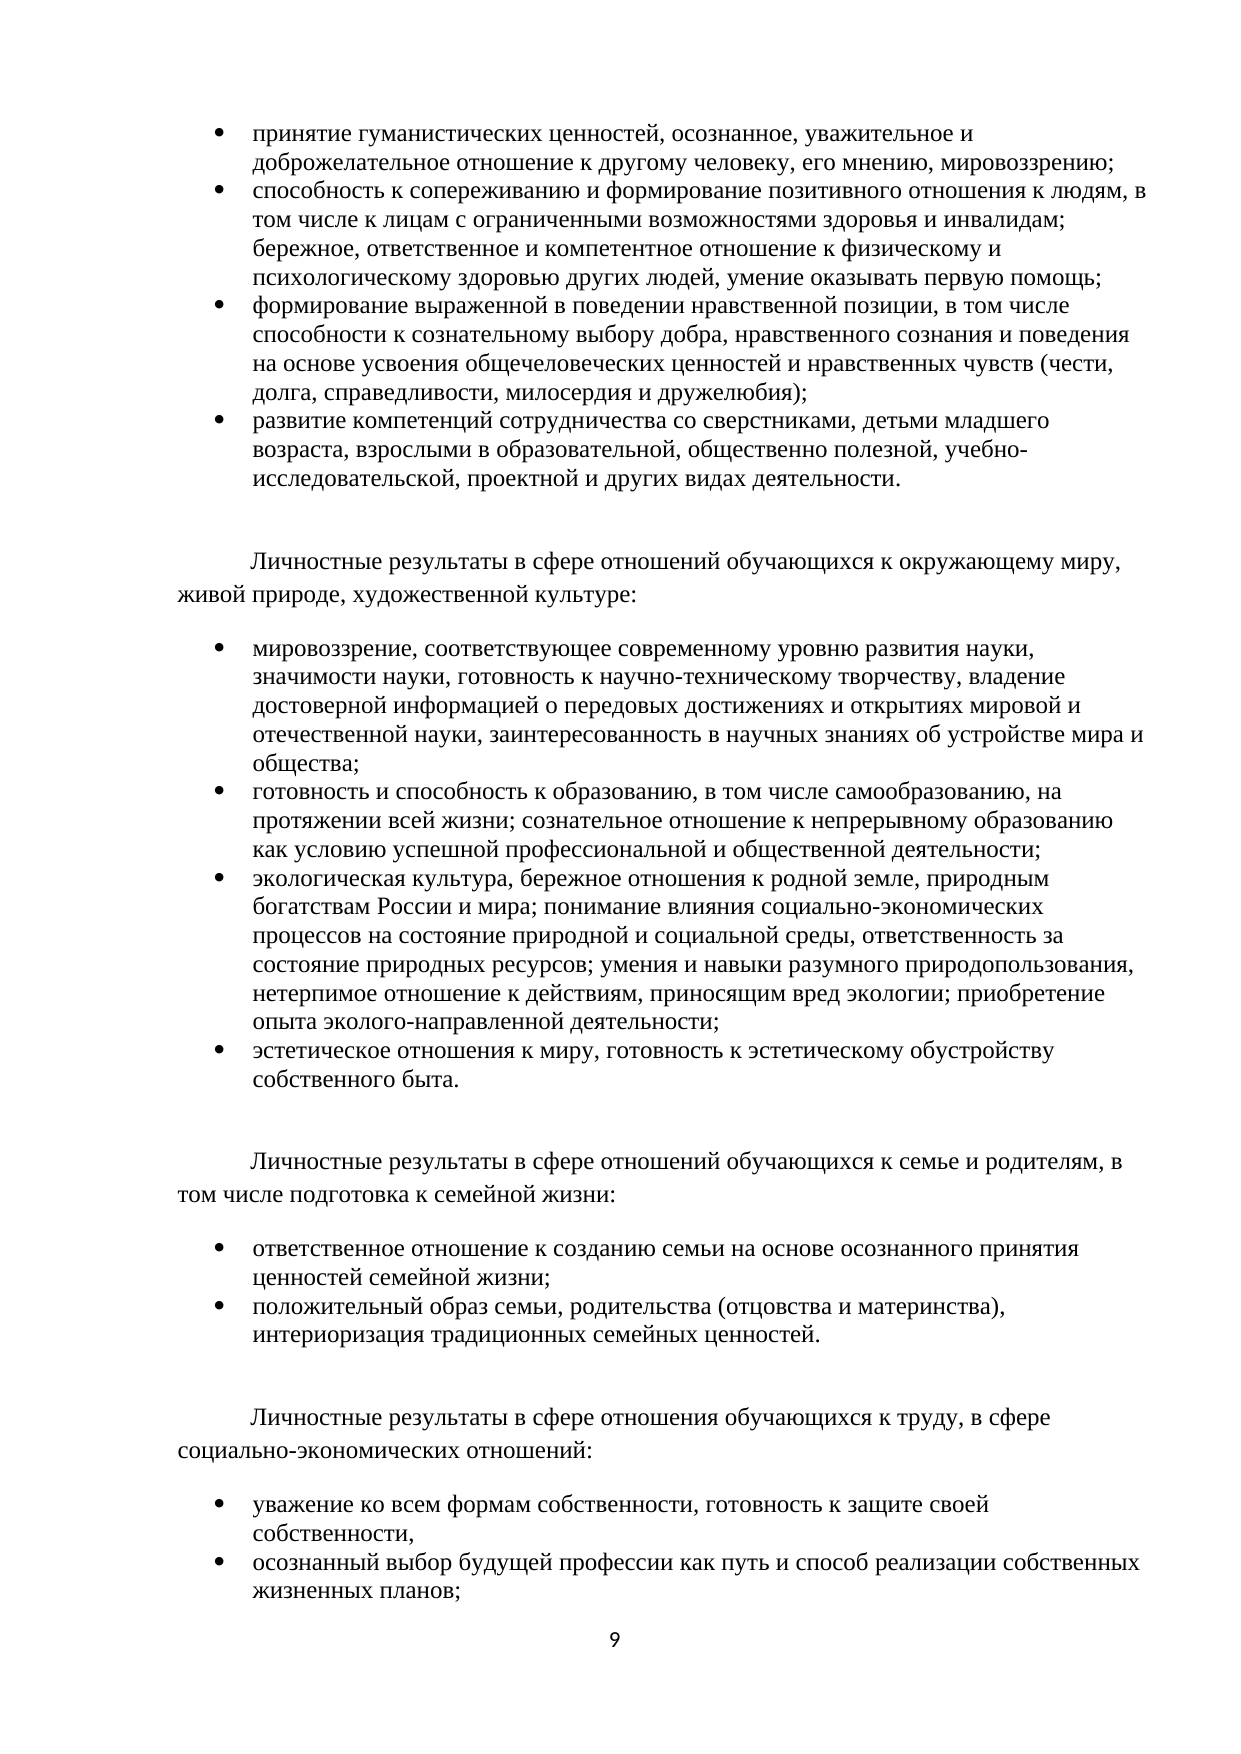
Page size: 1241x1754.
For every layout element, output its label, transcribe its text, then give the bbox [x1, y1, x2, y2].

list экологическая культура, бережное отношения к родной земле, природным богатствам России и мира; понимание влияния социально-экономических процессов на состояние природной и социальной среды, ответственность за состояние природных ресурсов; умения и навыки разумного природопользования, нетерпимое отношение к действиям, приносящим вред экологии; приобретение опыта эколого-направленной деятельности; [215, 1204, 1152, 1377]
text Личностные результаты в сфере отношений обучающихся к семье и родителям, в том числе подготовка к семейной жизни: [177, 1488, 1152, 1550]
list способность к сопереживанию и формирование позитивного отношения к людям, в том числе к лицам с ограниченными возможностями здоровья и инвалидам; бережное, ответственное и компетентное отношение к физическому и психологическому здоровью других людей, умение оказывать первую помощь; [215, 518, 1152, 633]
text Личностные результаты в сфере отношений обучающихся с окружающими людьми: [177, 258, 1152, 320]
text Личностные результаты в сфере отношений обучающихся к окружающему миру, живой природе, художественной культуре: [177, 888, 1152, 949]
list готовность обучающихся противостоять идеологии экстремизма, национализма, ксенофобии, коррупции, дискриминации по социальным, религиозным, расовым, национальным признакам и другим негативным социальным явлениям. [215, 118, 1152, 204]
list развитие компетенций сотрудничества со сверстниками, детьми младшего возраста, взрослыми в образовательной, общественно полезной, учебно-исследовательской, проектной и других видах деятельности. [215, 748, 1152, 834]
list формирование выраженной в поведении нравственной позиции, в том числе способности к сознательному выбору добра, нравственного сознания и поведения на основе усвоения общечеловеческих ценностей и нравственных чувств (чести, долга, справедливости, милосердия и дружелюбия); [215, 633, 1152, 748]
list ответственное отношение к созданию семьи на основе осознанного принятия ценностей семейной жизни; [215, 1575, 1152, 1633]
list принятие гуманистических ценностей, осознанное, уважительное и доброжелательное отношение к другому человеку, его мнению, мировоззрению; [215, 460, 1152, 518]
list мировоззрение, соответствующее современному уровню развития науки, значимости науки, готовность к научно-техническому творчеству, владение достоверной информацией о передовых достижениях и открытиях мировой и отечественной науки, заинтересованность в научных знаниях об устройстве мира и общества; [215, 974, 1152, 1118]
list готовность и способность к образованию, в том числе самообразованию, на протяжении всей жизни; сознательное отношение к непрерывному образованию как условию успешной профессиональной и общественной деятельности; [215, 1118, 1152, 1204]
list эстетическое отношения к миру, готовность к эстетическому обустройству собственного быта. [215, 1377, 1152, 1434]
list нравственное сознание и поведение на основе усвоения общечеловеческих ценностей, толерантного сознания и поведения в поликультурном мире, готовности и способности вести диалог с другими людьми, достигать в нем взаимопонимания, находить общие цели и сотрудничать для их достижения; [215, 345, 1152, 460]
